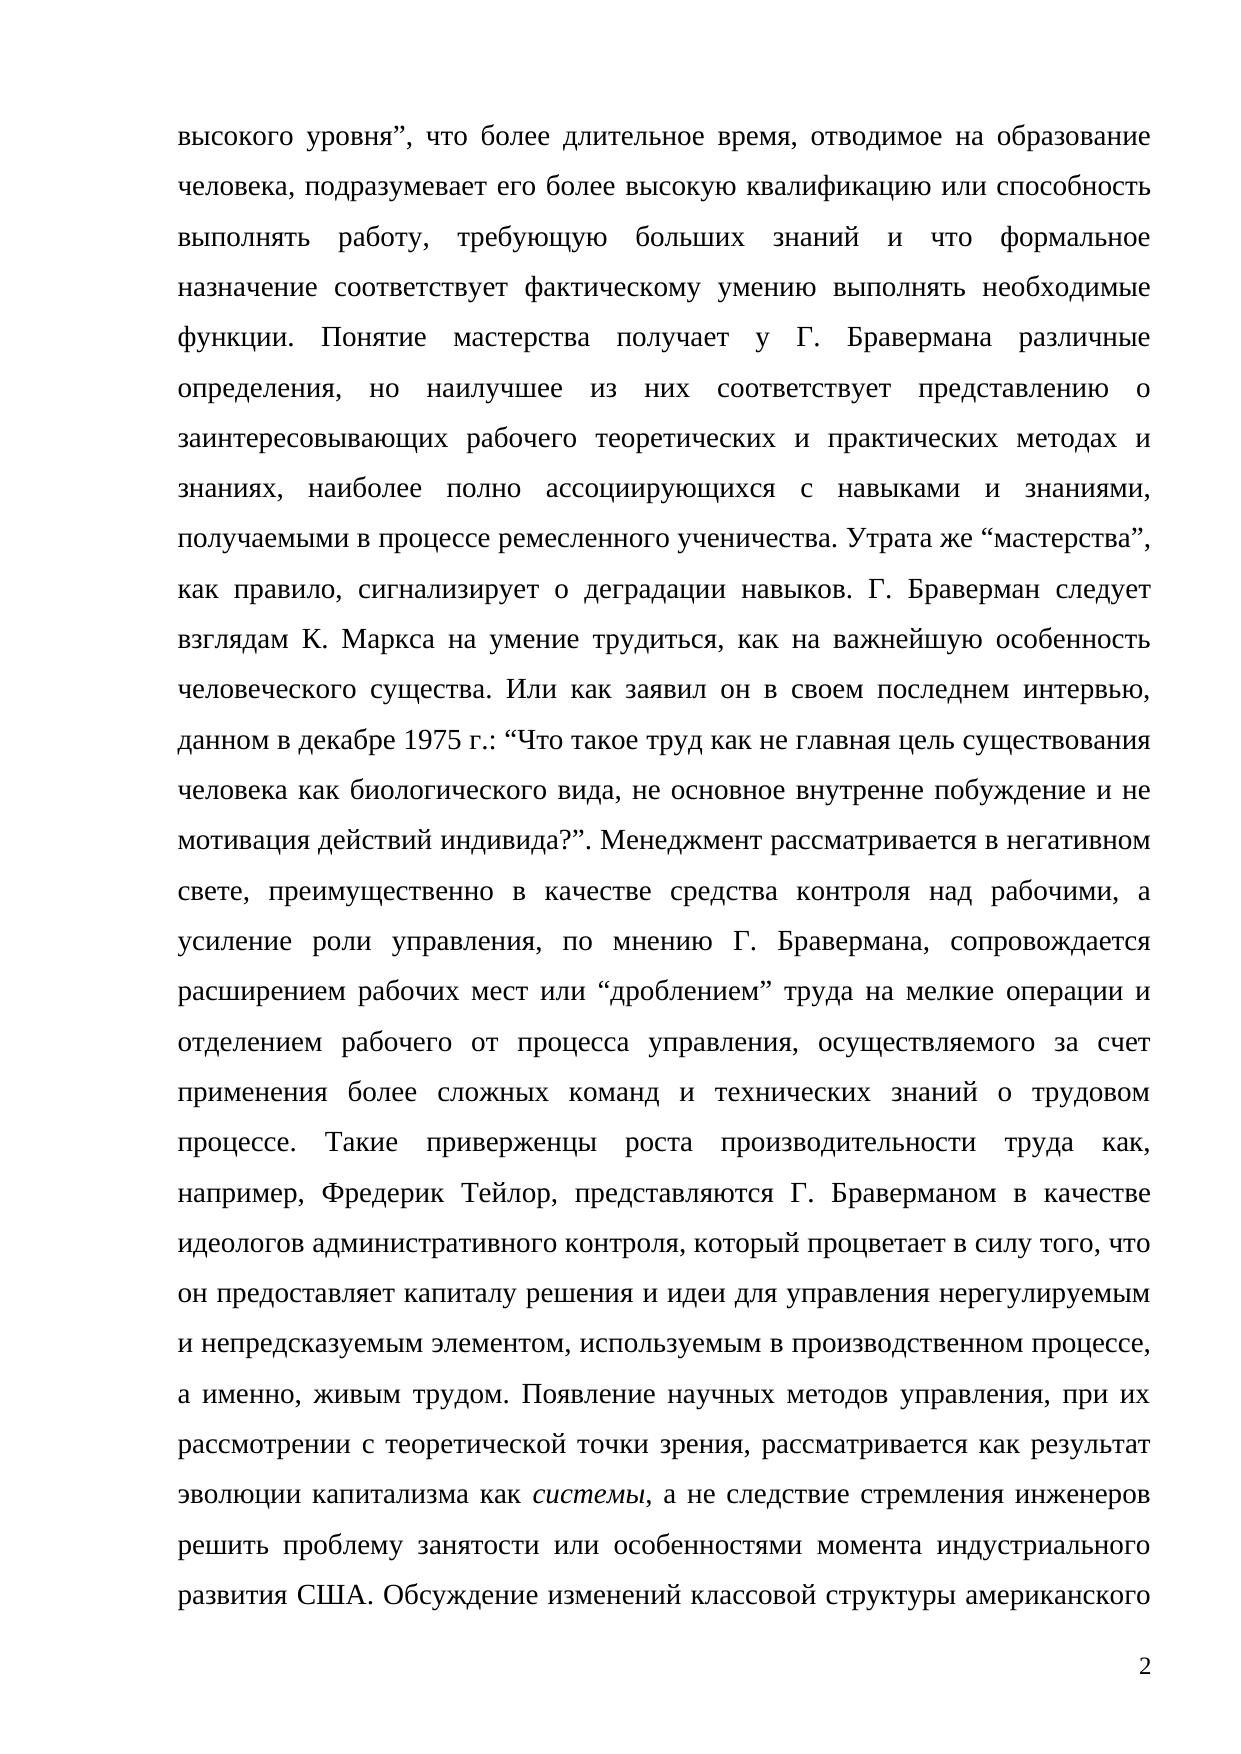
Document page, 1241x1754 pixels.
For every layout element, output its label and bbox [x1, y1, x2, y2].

text [177, 118, 1152, 1611]
